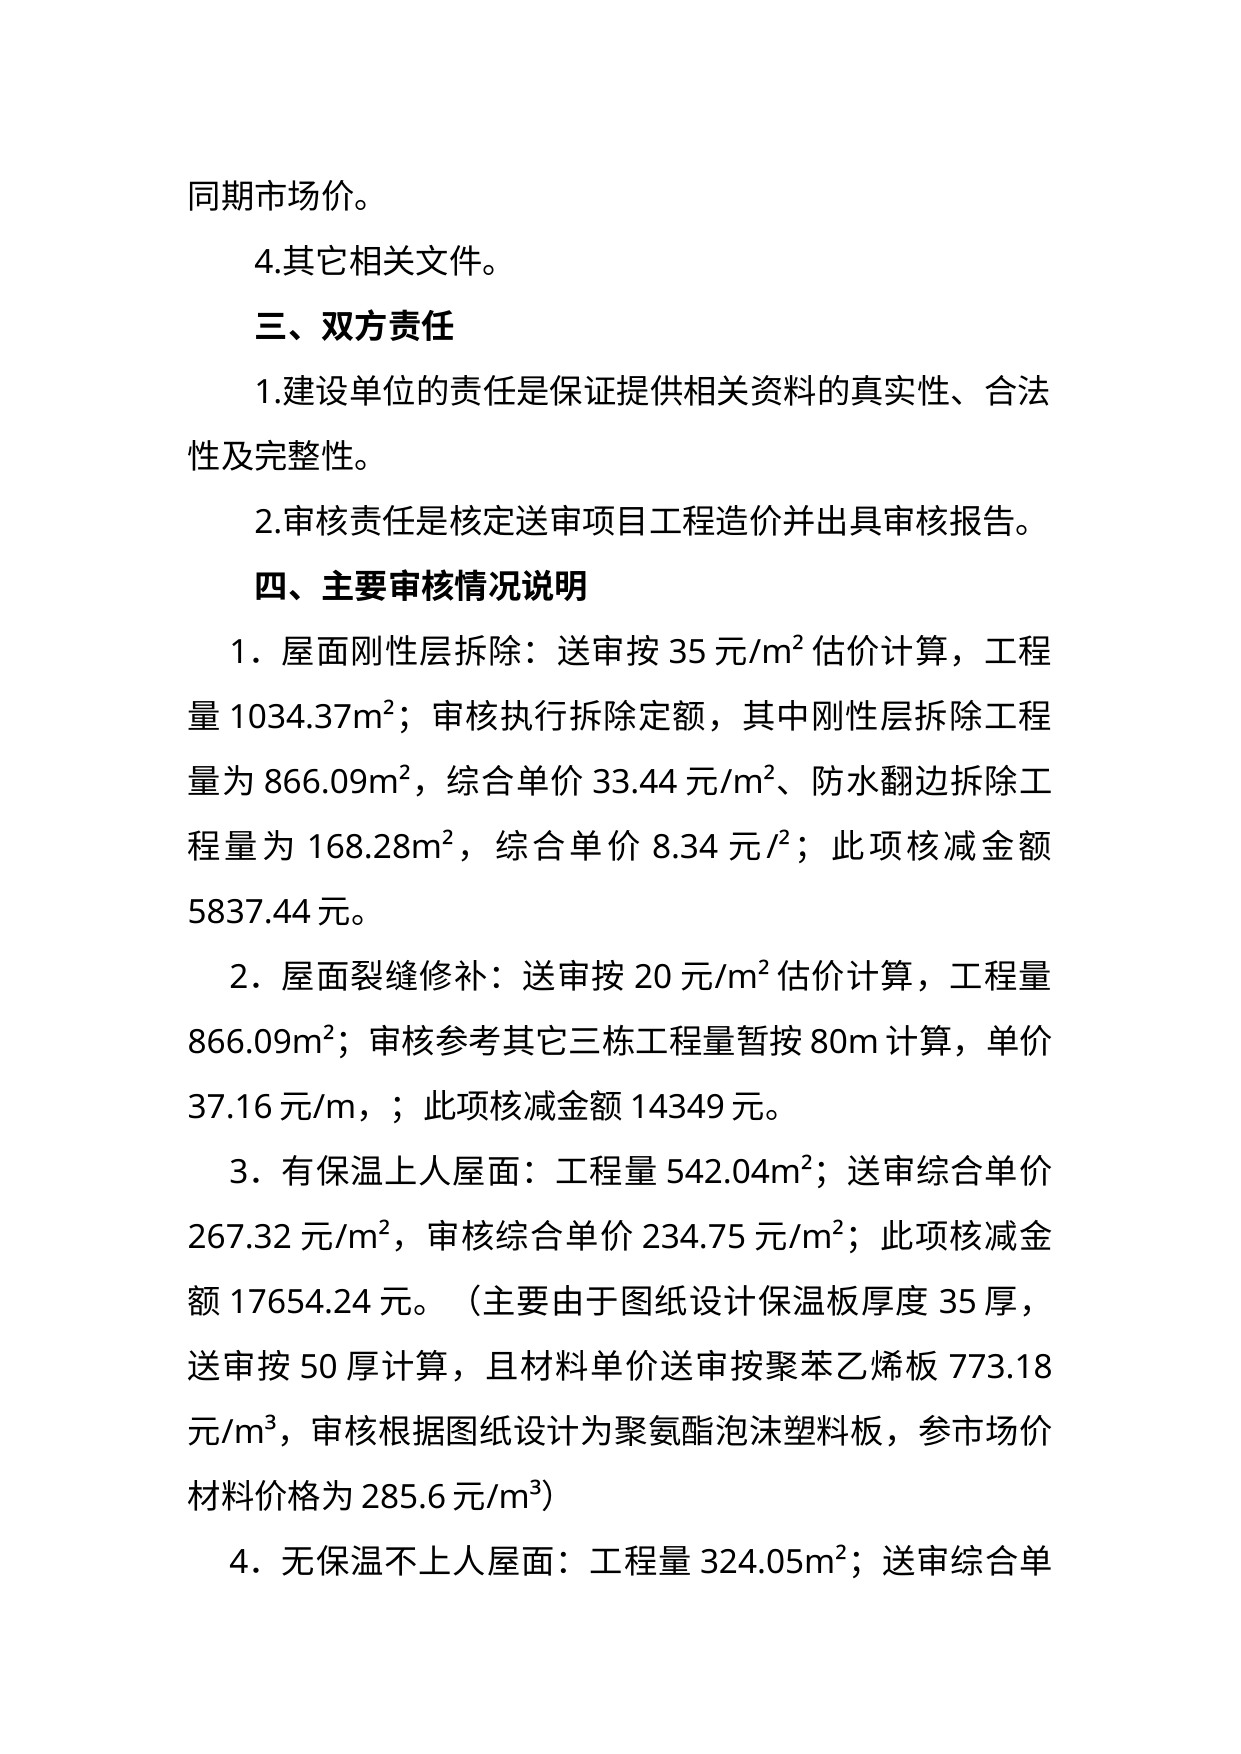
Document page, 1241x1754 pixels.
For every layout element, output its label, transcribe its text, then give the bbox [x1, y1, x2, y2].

text 4.其它相关文件。 [187, 227, 1053, 292]
text 四、主要审核情况说明 [187, 552, 1053, 617]
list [187, 1527, 1053, 1592]
list 屋面刚性层拆除：送审按35元/m²估价计算，工程量1034.37m²；审核执行拆除定额，其中刚性层拆除工程量为866.09m²，综合单价33.44元/m²、防水翻边拆除工程量为168.28m²，综合单价8.34元/²；此项核减金额5837.44元。 [187, 617, 1053, 942]
list 屋面裂缝修补：送审按20元/m²估价计算，工程量866.09m²；审核参考其它三栋工程量暂按80m计算，单价37.16元/m，；此项核减金额14349元。 [187, 942, 1053, 1137]
list 有保温上人屋面：工程量542.04m²；送审综合单价267.32元/m²，审核综合单价234.75元/m²；此项核减金额17654.24元。（主要由于图纸设计保温板厚度35厚，送审按50厚计算，且材料单价送审按聚苯乙烯板773.18元/m³，审核根据图纸设计为聚氨酯泡沫塑料板，参市场价材料价格为285.6元/m³） [187, 1137, 1053, 1527]
text 1.建设单位的责任是保证提供相关资料的真实性、合法性及完整性。 [187, 357, 1053, 487]
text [187, 162, 1053, 227]
text 2.审核责任是核定送审项目工程造价并出具审核报告。 [187, 487, 1053, 552]
text 三、双方责任 [187, 292, 1053, 357]
